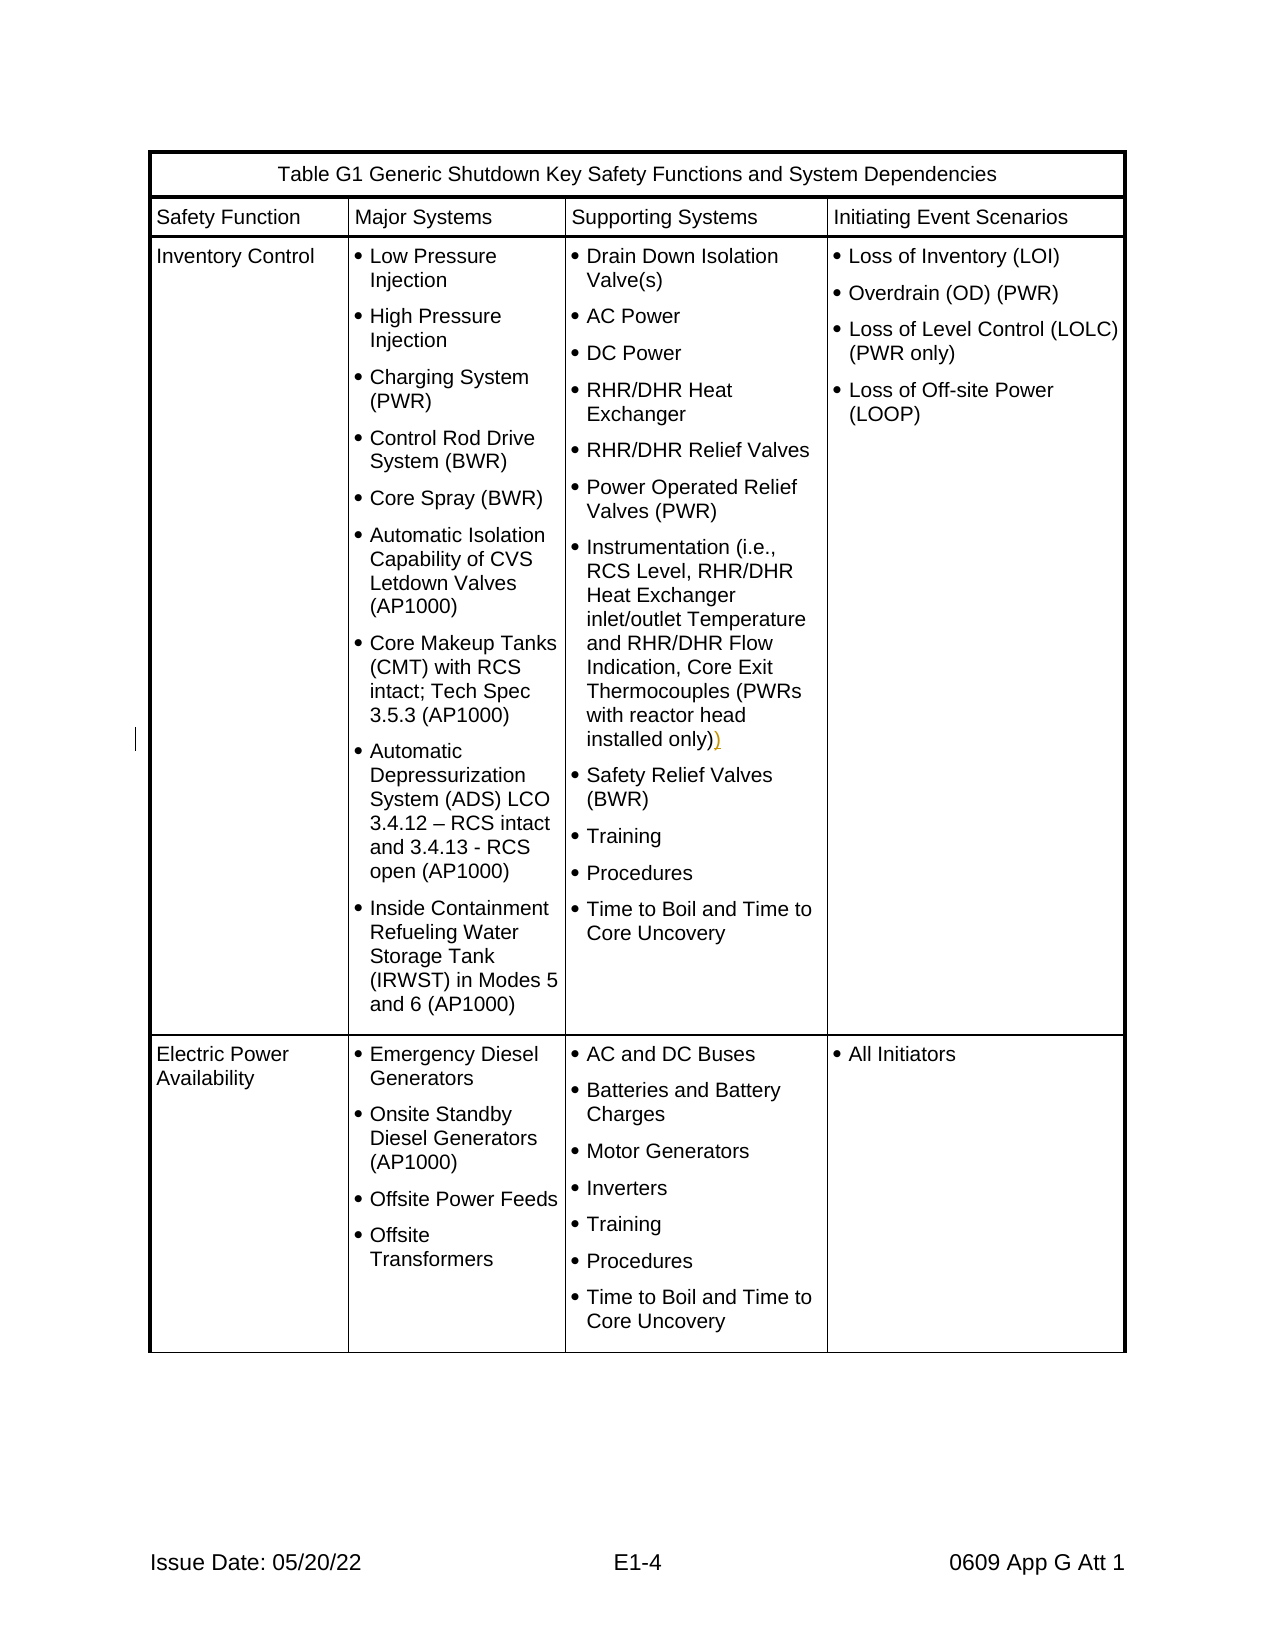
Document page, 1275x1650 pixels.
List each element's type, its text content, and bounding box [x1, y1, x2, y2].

table_cell Inventory Control [152, 238, 348, 1034]
table_cell Supporting Systems [566, 199, 827, 234]
table_cell Drain Down Isolation Valve(s) AC Power DC Power RHR/DHR Heat Exchanger RHR/DHR Relief Valves Power Operated Relief Valves (PWR) Instrumentation (i.e., RCS Level, RHR/DHR Heat Exchanger inlet/outlet Temperature and RHR/DHR Flow Indication, Core Exit Thermocouples (PWRs with reactor head installed only) Safety Relief Valves (BWR) Training Procedures Time to Boil and Time to Core Uncovery [566, 238, 827, 1034]
table_cell Electric Power Availability [152, 1036, 348, 1352]
table_cell AC and DC Buses Batteries and Battery Charges Motor Generators Inverters Training Procedures Time to Boil and Time to Core Uncovery [566, 1036, 827, 1352]
table_cell Initiating Event Scenarios [828, 199, 1123, 234]
table_cell Emergency Diesel Generators Onsite Standby Diesel Generators (AP1000) Offsite Power Feeds Offsite Transformers [349, 1036, 565, 1352]
table_cell Safety Function [152, 199, 348, 234]
table_cell Loss of Inventory (LOI) Overdrain (OD) (PWR) Loss of Level Control (LOLC) (PWR only) Loss of Off-site Power (LOOP) [828, 238, 1123, 1034]
table_cell Major Systems [349, 199, 565, 234]
table_cell Low Pressure Injection High Pressure Injection Charging System (PWR) Control Rod Drive System (BWR) Core Spray (BWR) Automatic Isolation Capability of CVS Letdown Valves (AP1000) Core Makeup Tanks (CMT) with RCS intact; Tech Spec 3.5.3 (AP1000) Automatic Depressurization System (ADS) LCO 3.4.12 – RCS intact and 3.4.13 - RCS open (AP1000) Inside Containment Refueling Water Storage Tank (IRWST) in Modes 5 and 6 (AP1000) [349, 238, 565, 1034]
table_header Table G1 Generic Shutdown Key Safety Functions and System Dependencies [152, 154, 1123, 195]
table_cell All Initiators [828, 1036, 1123, 1352]
